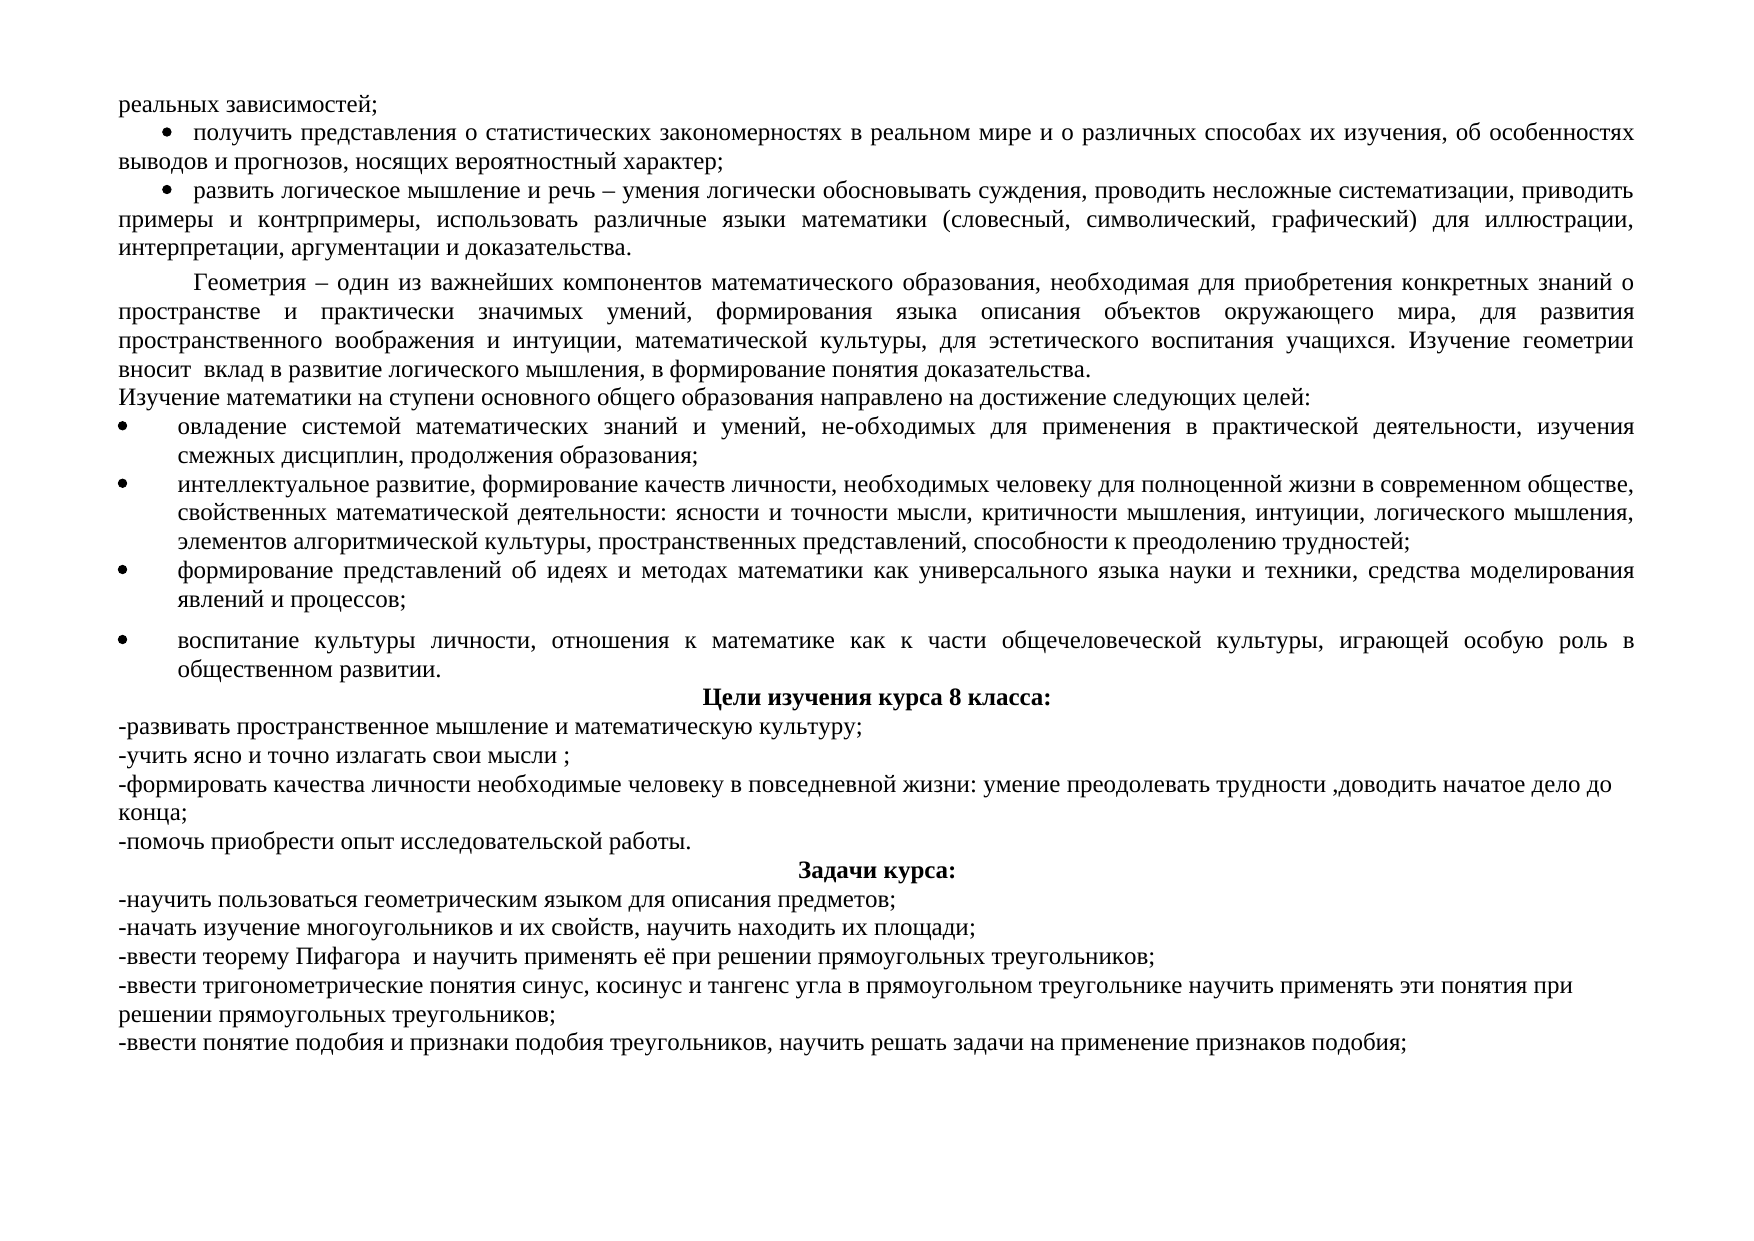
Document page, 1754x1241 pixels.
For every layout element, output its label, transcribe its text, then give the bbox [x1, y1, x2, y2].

list воспитание культуры личности, отношения к математике как к части общечеловеческой культуры, играющей особую роль в общественном развитии. [118, 625, 1636, 682]
text -ввести тригонометрические понятия синус, косинус и тангенс угла в прямоугольном треугольнике научить применять эти понятия при решении прямоугольных треугольников; [118, 970, 1636, 1027]
list интеллектуальное развитие, формирование качеств личности, необходимых человеку для полноценной жизни в современном обществе, свойственных математической деятельности: ясности и точности мысли, критичности мышления, интуиции, логического мышления, элементов алгоритмической культуры, пространственных представлений, способности к преодолению трудностей; [118, 469, 1636, 555]
text -ввести понятие подобия и признаки подобия треугольников, научить решать задачи на применение признаков подобия; [118, 1027, 1636, 1056]
text -учить ясно и точно излагать свои мысли ; [118, 740, 1636, 769]
text -начать изучение многоугольников и их свойств, научить находить их площади; [118, 912, 1636, 941]
list получить представления о статистических закономерностях в реальном мире и о различных способах их изучения, об особенностях выводов и прогнозов, носящих вероятностный характер; [118, 117, 1636, 175]
text Задачи курса: [118, 855, 1636, 884]
text -помочь приобрести опыт исследовательской работы. [118, 826, 1636, 855]
list овладение системой математических знаний и умений, не-обходимых для применения в практической деятельности, изучения смежных дисциплин, продолжения образования; [118, 411, 1636, 469]
text -ввести теорему Пифагора и научить применять её при решении прямоугольных треугольников; [118, 941, 1636, 970]
text -научить пользоваться геометрическим языком для описания предметов; [118, 884, 1636, 912]
text -развивать пространственное мышление и математическую культуру; [118, 711, 1636, 740]
text Изучение математики на ступени основного общего образования направлено на достижение следующих целей: [118, 382, 1636, 411]
text -формировать качества личности необходимые человеку в повседневной жизни: умение преодолевать трудности ,доводить начатое дело до конца; [118, 769, 1636, 826]
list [118, 89, 1636, 117]
text Цели изучения курса 8 класса: [118, 682, 1636, 711]
list развить логическое мышление и речь – умения логически обосновывать суждения, проводить несложные систематизации, приводить примеры и контрпримеры, использовать различные языки математики (словесный, символический, графический) для иллюстрации, интерпретации, аргументации и доказательства. [118, 175, 1636, 261]
text Геометрия – один из важнейших компонентов математического образования, необходимая для приобретения конкретных знаний о пространстве и практически значимых умений, формирования языка описания объектов окружающего мира, для развития пространственного воображения и интуиции, математической культуры, для эстетического воспитания учащихся. Изучение геометрии вносит вклад в развитие логического мышления, в формирование понятия доказательства. [118, 267, 1636, 382]
list формирование представлений об идеях и методах математики как универсального языка науки и техники, средства моделирования явлений и процессов; [118, 555, 1636, 612]
